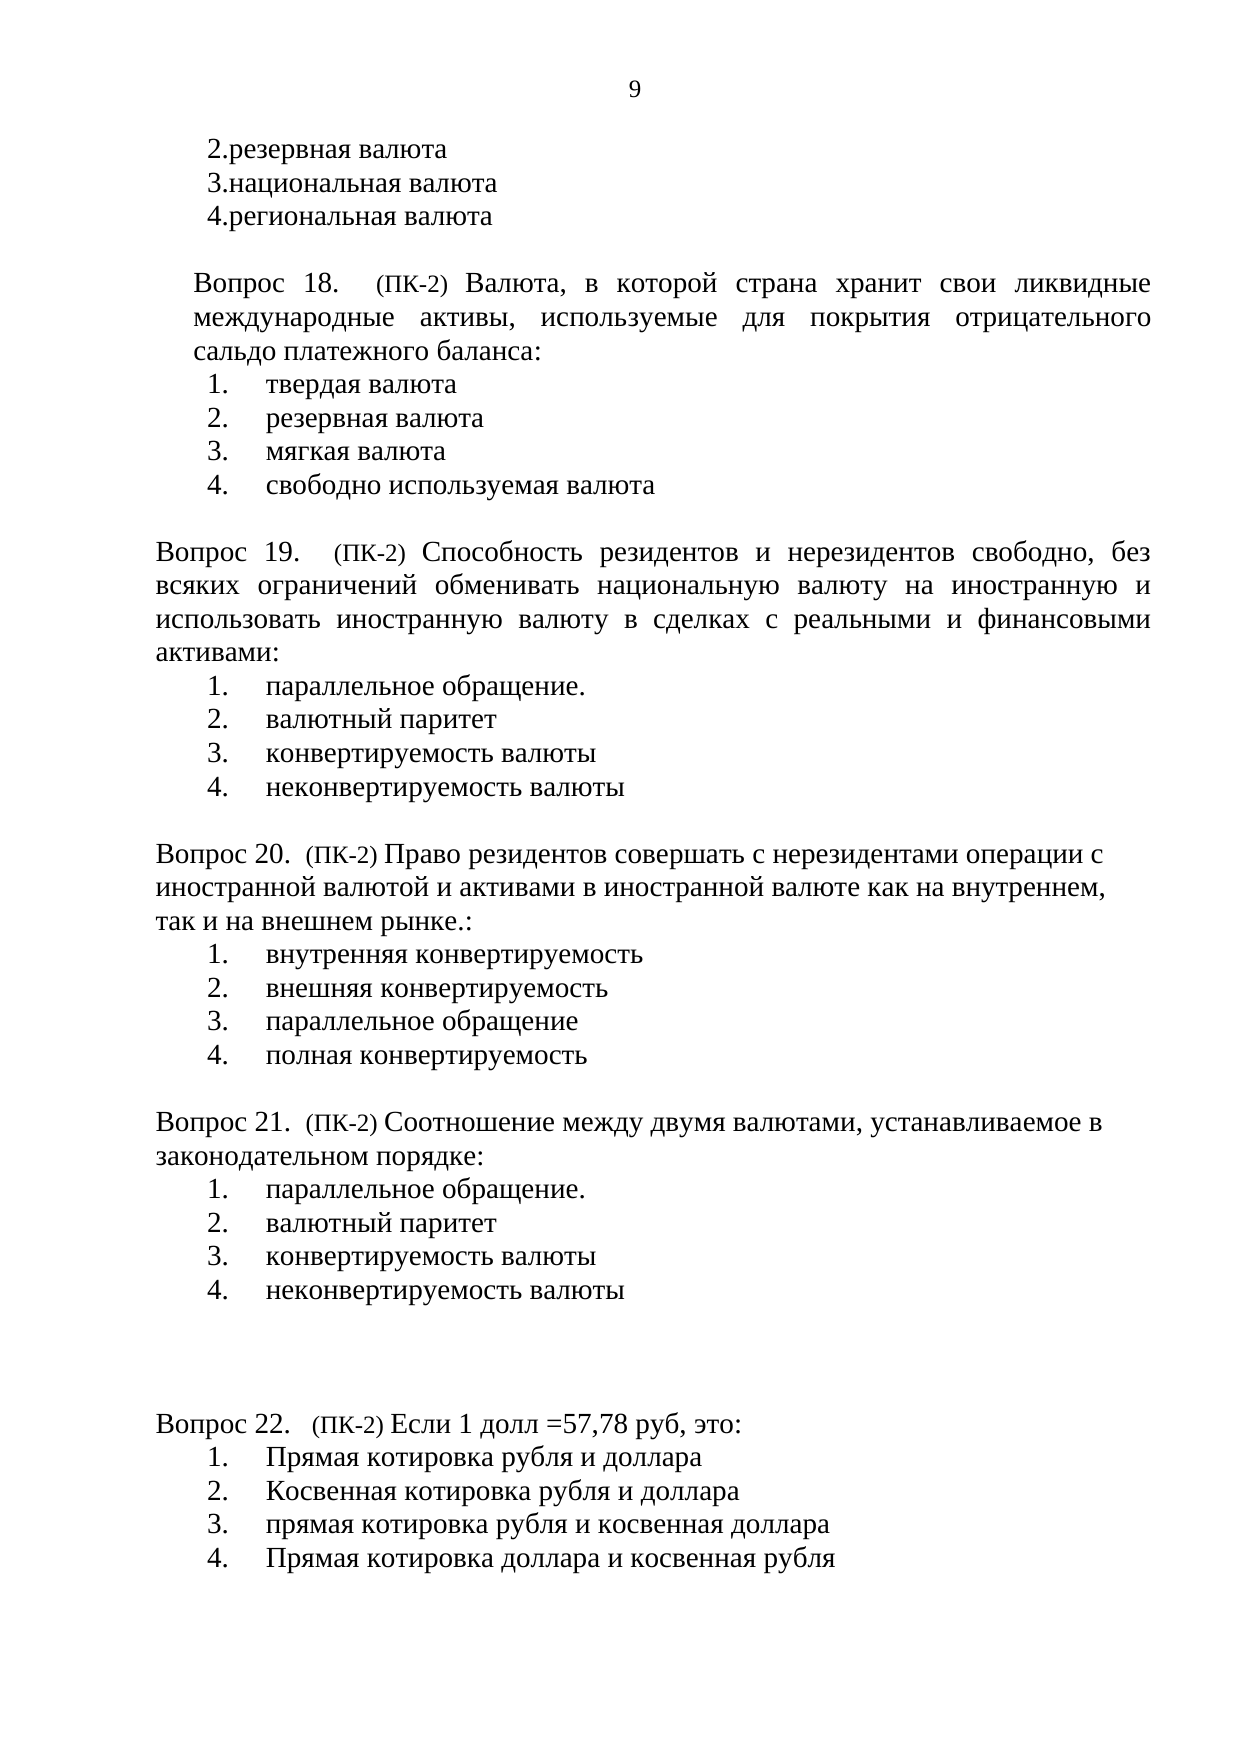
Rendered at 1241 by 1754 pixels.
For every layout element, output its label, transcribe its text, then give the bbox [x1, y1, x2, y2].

list конвертируемость валюты [207, 1238, 1152, 1272]
list внутренняя конвертируемость [207, 936, 1152, 970]
list Прямая котировка доллара и косвенная рубля [207, 1540, 1152, 1574]
text Вопрос 20. (ПК-2) Право резидентов совершать с нерезидентами операции с иностранной валютой и активами в иностранной валюте как на внутреннем, так и на внешнем рынке.: [155, 836, 1152, 936]
list параллельное обращение [207, 1003, 1152, 1037]
text 4.региональная валюта [207, 198, 1152, 232]
list внешняя конвертируемость [207, 970, 1152, 1003]
list мягкая валюта [207, 433, 1152, 467]
list валютный паритет [207, 702, 1152, 735]
text Вопрос 22. (ПК-2) Если 1 долл =57,78 руб, это: [155, 1406, 1152, 1439]
list полная конвертируемость [207, 1037, 1152, 1071]
text 3.национальная валюта [207, 165, 1152, 198]
list прямая котировка рубля и косвенная доллара [207, 1507, 1152, 1540]
list свободно используемая валюта [207, 467, 1152, 500]
list параллельное обращение. [207, 1171, 1152, 1205]
text Вопрос 18. (ПК-2) Валюта, в которой страна хранит свои ликвидные международные активы, используемые для покрытия отрицательного сальдо платежного баланса: [193, 266, 1152, 366]
list резервная валюта [207, 400, 1152, 433]
list Прямая котировка рубля и доллара [207, 1439, 1152, 1473]
list Косвенная котировка рубля и доллара [207, 1473, 1152, 1507]
list твердая валюта [207, 366, 1152, 400]
text Вопрос 19. (ПК-2) Способность резидентов и нерезидентов свободно, без всяких ограничений обменивать национальную валюту на иностранную и использовать иностранную валюту в сделках с реальными и финансовыми активами: [155, 534, 1152, 668]
list неконвертируемость валюты [207, 1272, 1152, 1305]
text 2.резервная валюта [207, 131, 1152, 165]
list неконвертируемость валюты [207, 769, 1152, 802]
list валютный паритет [207, 1205, 1152, 1238]
list параллельное обращение. [207, 668, 1152, 702]
text Вопрос 21. (ПК-2) Соотношение между двумя валютами, устанавливаемое в законодательном порядке: [155, 1104, 1152, 1171]
list конвертируемость валюты [207, 735, 1152, 769]
